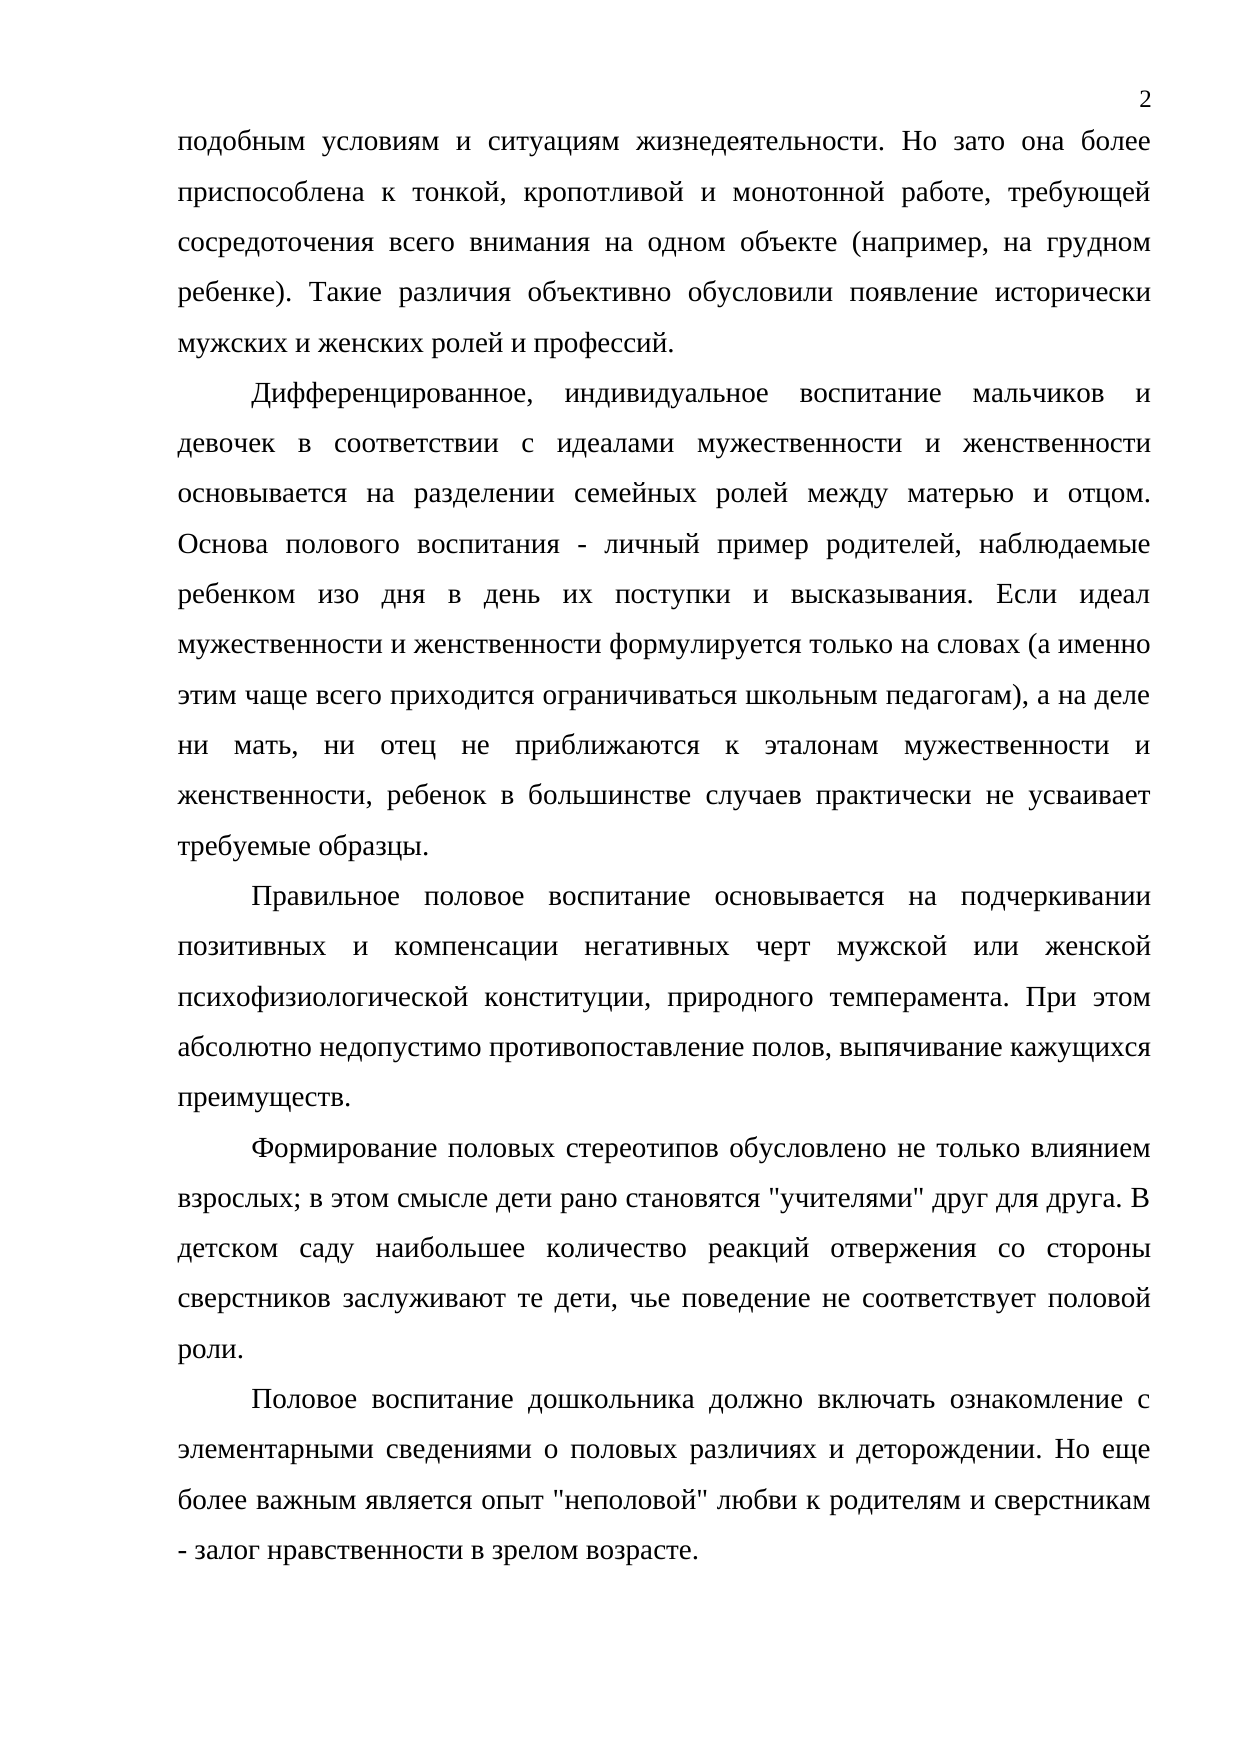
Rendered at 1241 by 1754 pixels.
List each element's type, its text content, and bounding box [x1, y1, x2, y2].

text Половое воспитание дошкольника должно включать ознакомление с элементарными сведениями о половых различиях и деторождении. Но еще более важным является опыт "неполовой" любви к родителям и сверстникам - залог нравственности в зрелом возрасте. [177, 1381, 1152, 1566]
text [177, 123, 1152, 358]
text Дифференцированное, индивидуальное воспитание мальчиков и девочек в соответствии с идеалами мужественности и женственности основывается на разделении семейных ролей между матерью и отцом. Основа полового воспитания - личный пример родителей, наблюдаемые ребенком изо дня в день их поступки и высказывания. Если идеал мужественности и женственности формулируется только на словах (а именно этим чаще всего приходится ограничиваться школьным педагогам), а на деле ни мать, ни отец не приближаются к эталонам мужественности и женственности, ребенок в большинстве случаев практически не усваивает требуемые образцы. [177, 375, 1152, 861]
text Формирование половых стереотипов обусловлено не только влиянием взрослых; в этом смысле дети рано становятся "учителями" друг для друга. В детском саду наибольшее количество реакций отвержения со стороны сверстников заслуживают те дети, чье поведение не соответствует половой роли. [177, 1130, 1152, 1364]
text Правильное половое воспитание основывается на подчеркивании позитивных и компенсации негативных черт мужской или женской психофизиологической конституции, природного темперамента. При этом абсолютно недопустимо противопоставление полов, выпячивание кажущихся преимуществ. [177, 878, 1152, 1113]
